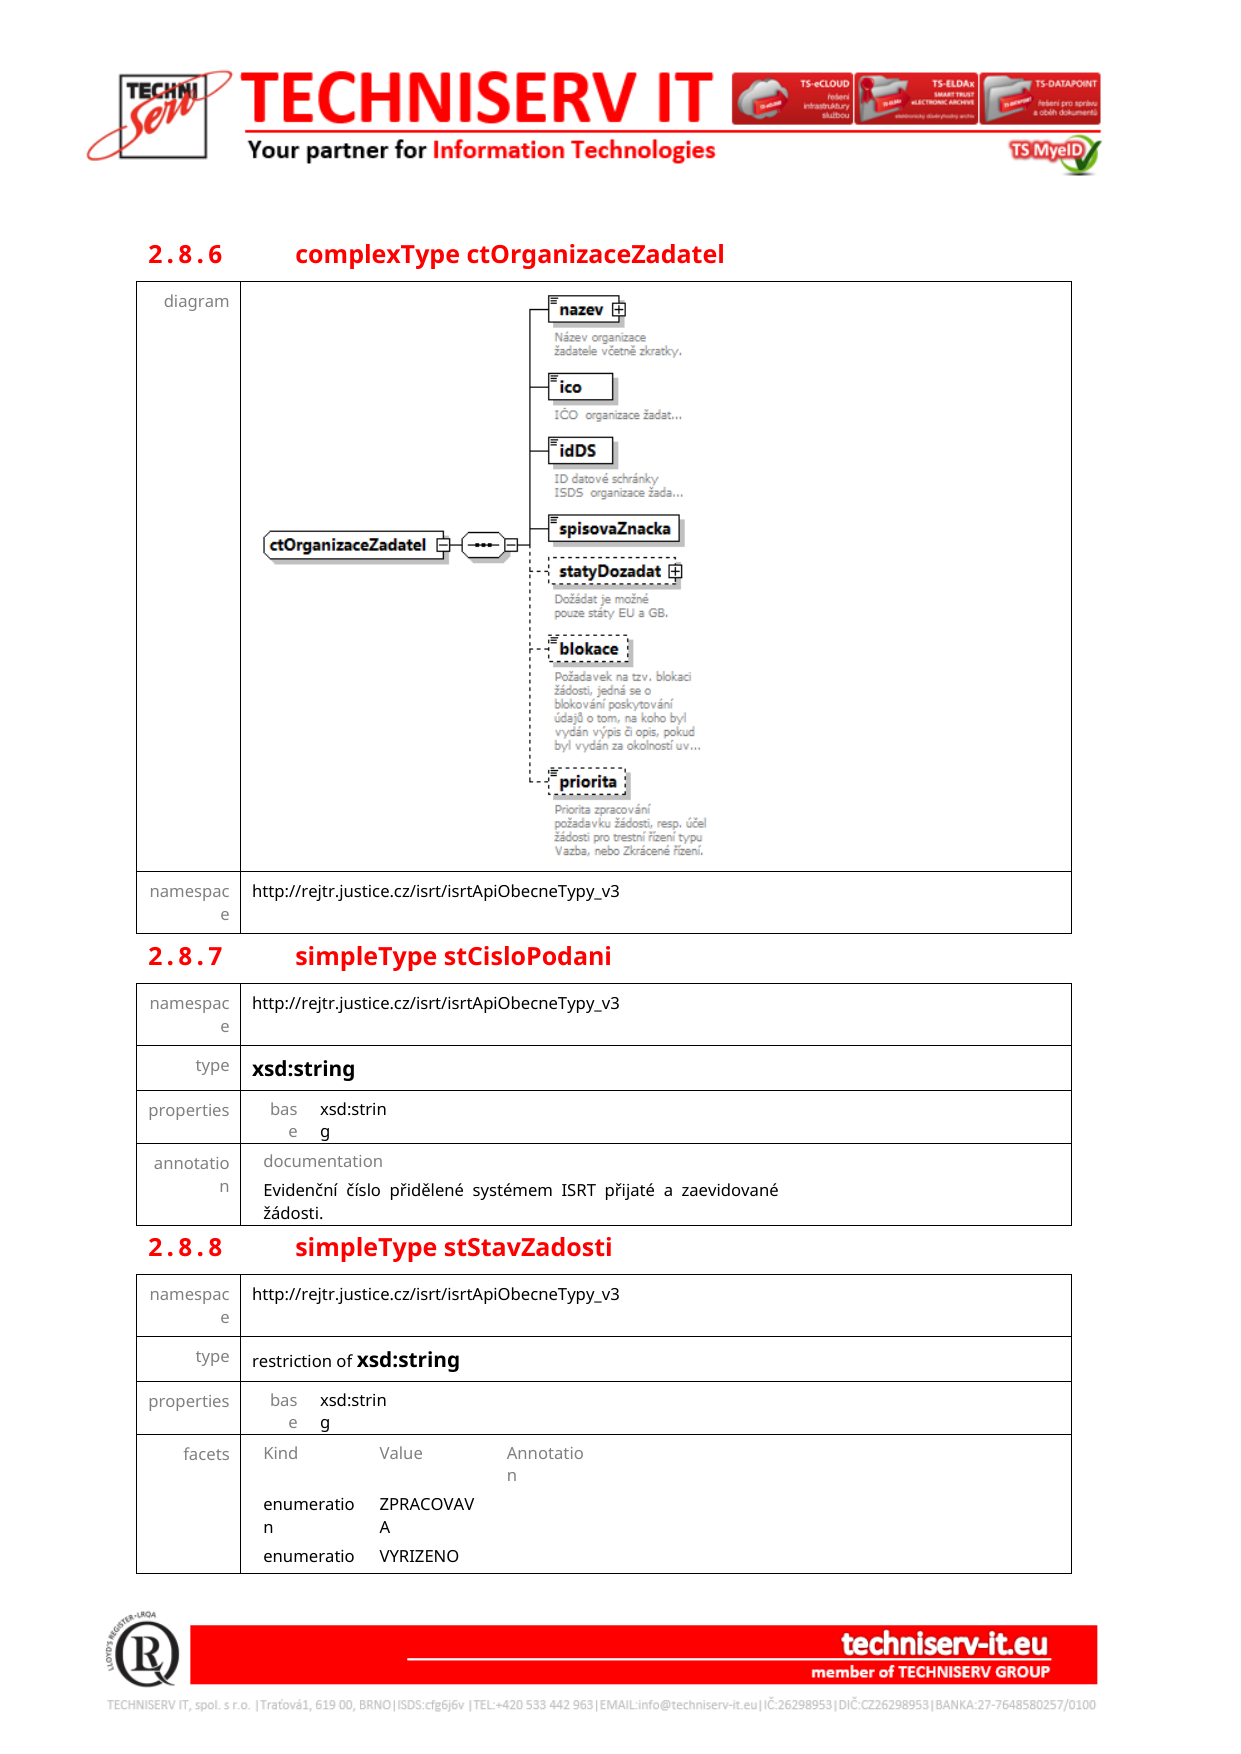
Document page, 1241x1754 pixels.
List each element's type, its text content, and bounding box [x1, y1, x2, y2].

table_cell annotation [137, 1144, 240, 1224]
table_cell [241, 1091, 1071, 1143]
table_cell restriction of xsd:string [241, 1337, 1071, 1381]
table_header namespace [137, 1275, 240, 1336]
table_cell facets [137, 1435, 240, 1573]
table_cell [241, 1382, 1071, 1434]
picture [251, 289, 720, 864]
table_cell [241, 1144, 1071, 1224]
picture [87, 1607, 1103, 1715]
subtitle complexType ctOrganizaceZadatel [148, 236, 1092, 270]
table_header namespace [137, 984, 240, 1045]
table_cell http://rejtr.justice.cz/isrt/isrtApiObecneTypy_v3 [241, 872, 1071, 933]
picture [79, 58, 1118, 185]
table_header http://rejtr.justice.cz/isrt/isrtApiObecneTypy_v3 [241, 1275, 1071, 1336]
table_header [241, 282, 1071, 871]
table_cell namespace [137, 872, 240, 933]
table_cell properties [137, 1091, 240, 1143]
subtitle simpleType stStavZadosti [148, 1230, 1092, 1264]
table_cell type [137, 1337, 240, 1381]
table_header diagram [137, 282, 240, 871]
table_header http://rejtr.justice.cz/isrt/isrtApiObecneTypy_v3 [241, 984, 1071, 1045]
table_cell [241, 1435, 1071, 1573]
table_cell properties [137, 1382, 240, 1434]
subtitle simpleType stCisloPodani [148, 938, 1092, 972]
table_cell type [137, 1046, 240, 1090]
table_cell xsd:string [241, 1046, 1071, 1090]
